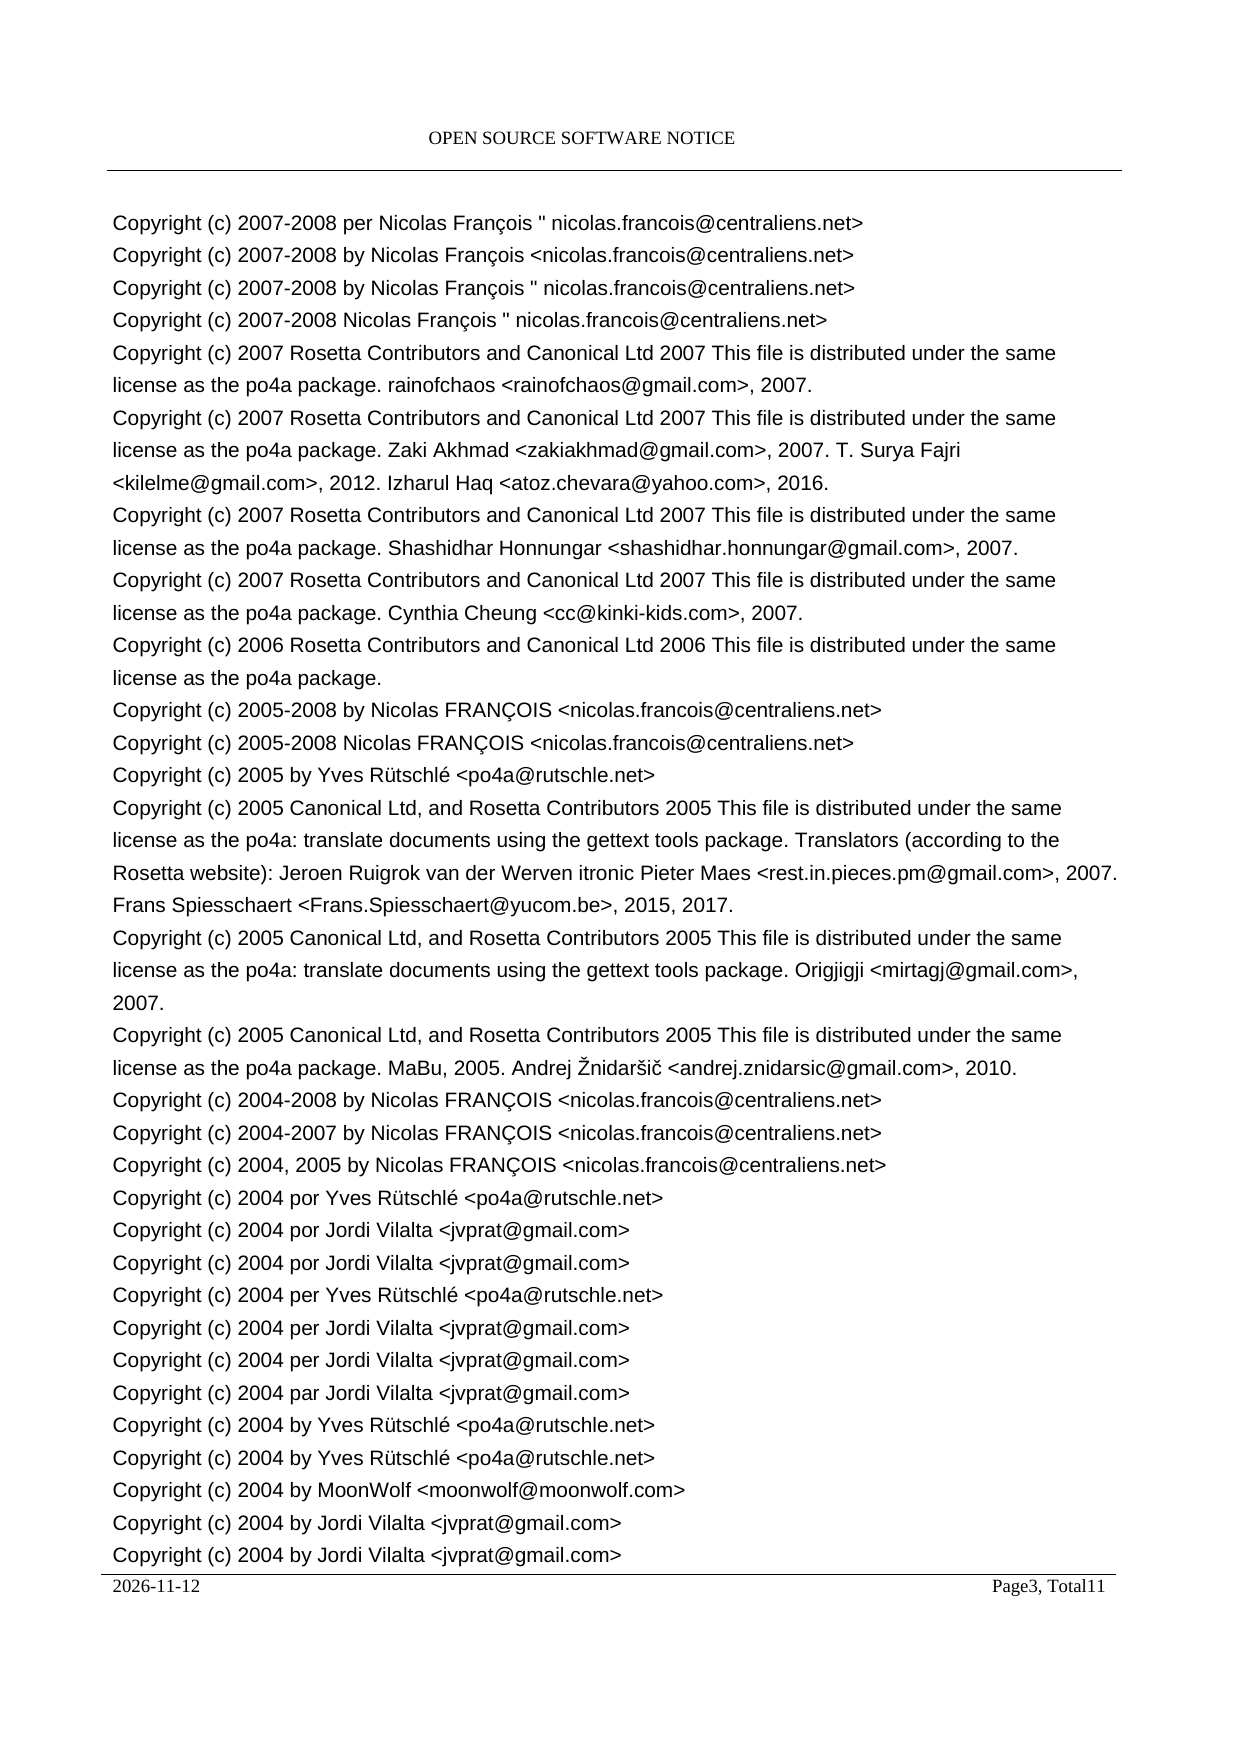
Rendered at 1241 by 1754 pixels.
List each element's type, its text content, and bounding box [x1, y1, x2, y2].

text Copyright (c) 2005-2008 by Nicolas FRANÇOIS <nicolas.francois@centraliens.net> [112, 694, 1128, 726]
text Copyright (c) 2004 por Yves Rütschlé <po4a@rutschle.net> [112, 1181, 1128, 1214]
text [112, 1506, 1128, 1539]
text Copyright (c) 2004 by Yves Rütschlé <po4a@rutschle.net> [112, 1409, 1128, 1441]
text Copyright (c) 2004-2008 by Nicolas FRANÇOIS <nicolas.francois@centraliens.net> [112, 1084, 1128, 1116]
text Copyright (c) 2007 Rosetta Contributors and Canonical Ltd 2007 This file is distributed under the same license as the po4a package. Zaki Akhmad <zakiakhmad@gmail.com>, 2007. T. Surya Fajri <kilelme@gmail.com>, 2012. Izharul Haq <atoz.chevara@yahoo.com>, 2016. [112, 401, 1128, 499]
text Copyright (c) 2004 by Yves Rütschlé <po4a@rutschle.net> [112, 1441, 1128, 1474]
text Copyright (c) 2004 per Jordi Vilalta <jvprat@gmail.com> [112, 1311, 1128, 1344]
text Copyright (c) 2005 Canonical Ltd, and Rosetta Contributors 2005 This file is distributed under the same license as the po4a: translate documents using the gettext tools package. Origjigji <mirtagj@gmail.com>, 2007. [112, 921, 1128, 1019]
text Copyright (c) 2007-2008 per Nicolas François " nicolas.francois@centraliens.net> [112, 206, 1128, 239]
text Copyright (c) 2004-2007 by Nicolas FRANÇOIS <nicolas.francois@centraliens.net> [112, 1116, 1128, 1149]
text Copyright (c) 2007 Rosetta Contributors and Canonical Ltd 2007 This file is distributed under the same license as the po4a package. Cynthia Cheung <cc@kinki-kids.com>, 2007. [112, 564, 1128, 629]
text Copyright (c) 2004 par Jordi Vilalta <jvprat@gmail.com> [112, 1376, 1128, 1409]
text Copyright (c) 2004 per Yves Rütschlé <po4a@rutschle.net> [112, 1279, 1128, 1311]
text Copyright (c) 2007 Rosetta Contributors and Canonical Ltd 2007 This file is distributed under the same license as the po4a package. rainofchaos <rainofchaos@gmail.com>, 2007. [112, 336, 1128, 401]
text Copyright (c) 2007-2008 Nicolas François " nicolas.francois@centraliens.net> [112, 304, 1128, 336]
text Copyright (c) 2005 by Yves Rütschlé <po4a@rutschle.net> [112, 759, 1128, 791]
text Copyright (c) 2004 por Jordi Vilalta <jvprat@gmail.com> [112, 1214, 1128, 1246]
text Copyright (c) 2007-2008 by Nicolas François " nicolas.francois@centraliens.net> [112, 271, 1128, 304]
text Copyright (c) 2005 Canonical Ltd, and Rosetta Contributors 2005 This file is distributed under the same license as the po4a package. MaBu, 2005. Andrej Žnidaršič <andrej.znidarsic@gmail.com>, 2010. [112, 1019, 1128, 1084]
text Copyright (c) 2006 Rosetta Contributors and Canonical Ltd 2006 This file is distributed under the same license as the po4a package. [112, 629, 1128, 694]
text Copyright (c) 2004 per Jordi Vilalta <jvprat@gmail.com> [112, 1344, 1128, 1376]
text Copyright (c) 2007-2008 by Nicolas François <nicolas.francois@centraliens.net> [112, 239, 1128, 271]
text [112, 1539, 1128, 1571]
text Copyright (c) 2004, 2005 by Nicolas FRANÇOIS <nicolas.francois@centraliens.net> [112, 1149, 1128, 1181]
text Copyright (c) 2005 Canonical Ltd, and Rosetta Contributors 2005 This file is distributed under the same license as the po4a: translate documents using the gettext tools package. Translators (according to the Rosetta website): Jeroen Ruigrok van der Werven itronic Pieter Maes <rest.in.pieces.pm@gmail.com>, 2007. Frans Spiesschaert <Frans.Spiesschaert@yucom.be>, 2015, 2017. [112, 791, 1128, 921]
text Copyright (c) 2005-2008 Nicolas FRANÇOIS <nicolas.francois@centraliens.net> [112, 726, 1128, 759]
text Copyright (c) 2007 Rosetta Contributors and Canonical Ltd 2007 This file is distributed under the same license as the po4a package. Shashidhar Honnungar <shashidhar.honnungar@gmail.com>, 2007. [112, 499, 1128, 564]
text Copyright (c) 2004 por Jordi Vilalta <jvprat@gmail.com> [112, 1246, 1128, 1279]
text Copyright (c) 2004 by MoonWolf <moonwolf@moonwolf.com> [112, 1474, 1128, 1506]
